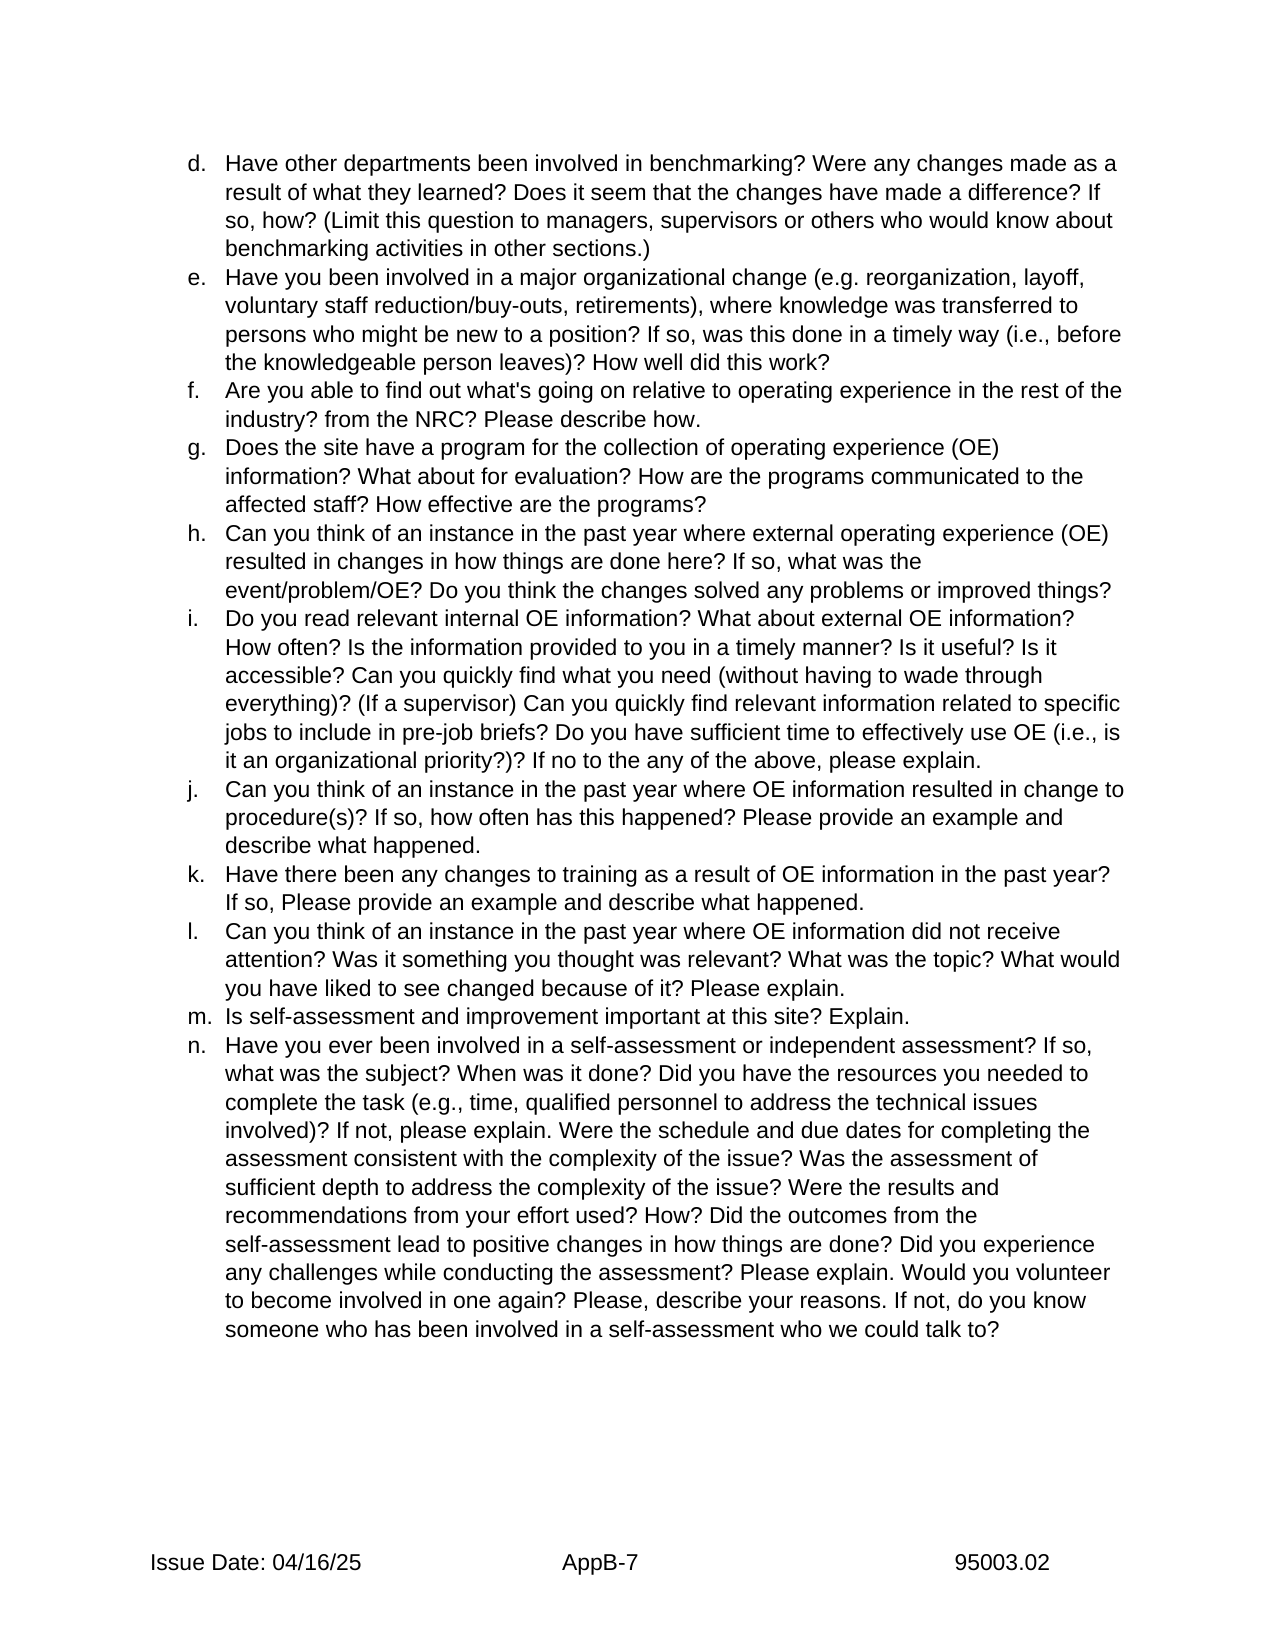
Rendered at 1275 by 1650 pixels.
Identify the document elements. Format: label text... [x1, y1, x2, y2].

list Can you think of an instance in the past year where external operating experience (OE) resulted in changes in how things are done here? If so, what was the event/problem/OE? Do you think the changes solved any problems or improved things? [187, 520, 1125, 603]
list Do you read relevant internal OE information? What about external OE information? How often? Is the information provided to you in a timely manner? Is it useful? Is it accessible? Can you quickly find what you need (without having to wade through everything)? (If a supervisor) Can you quickly find relevant information related to specific jobs to include in pre-job briefs? Do you have sufficient time to effectively use OE (i.e., is it an organizational priority?)? If no to the any of the above, please explain. [187, 605, 1125, 773]
list Can you think of an instance in the past year where OE information did not receive attention? Was it something you thought was relevant? What was the topic? What would you have liked to see changed because of it? Please explain. [187, 918, 1125, 1001]
list Have you been involved in a major organizational change (e.g. reorganization, layoff, voluntary staff reduction/buy-outs, retirements), where knowledge was transferred to persons who might be new to a position? If so, was this done in a timely way (i.e., before the knowledgeable person leaves)? How well did this work? [187, 264, 1125, 375]
list Have you ever been involved in a self-assessment or independent assessment? If so, what was the subject? When was it done? Did you have the resources you needed to complete the task (e.g., time, qualified personnel to address the technical issues involved)? If not, please explain. Were the schedule and due dates for completing the assessment consistent with the complexity of the issue? Was the assessment of sufficient depth to address the complexity of the issue? Were the results and recommendations from your effort used? How? Did the outcomes from the self-assessment lead to positive changes in how things are done? Did you experience any challenges while conducting the assessment? Please explain. Would you volunteer to become involved in one again? Please, describe your reasons. If not, do you know someone who has been involved in a self-assessment who we could talk to? [187, 1032, 1125, 1342]
list Have there been any changes to training as a result of OE information in the past year? If so, Please provide an example and describe what happened. [187, 861, 1125, 916]
list Is self-assessment and improvement important at this site? Explain. [187, 1003, 1125, 1029]
list Have other departments been involved in benchmarking? Were any changes made as a result of what they learned? Does it seem that the changes have made a difference? If so, how? (Limit this question to managers, supervisors or others who would know about benchmarking activities in other sections.) [187, 150, 1125, 262]
list Are you able to find out what's going on relative to operating experience in the rest of the industry? from the NRC? Please describe how. [187, 377, 1125, 432]
list Can you think of an instance in the past year where OE information resulted in change to procedure(s)? If so, how often has this happened? Please provide an example and describe what happened. [187, 776, 1125, 859]
list Does the site have a program for the collection of operating experience (OE) information? What about for evaluation? How are the programs communicated to the affected staff? How effective are the programs? [187, 434, 1125, 518]
